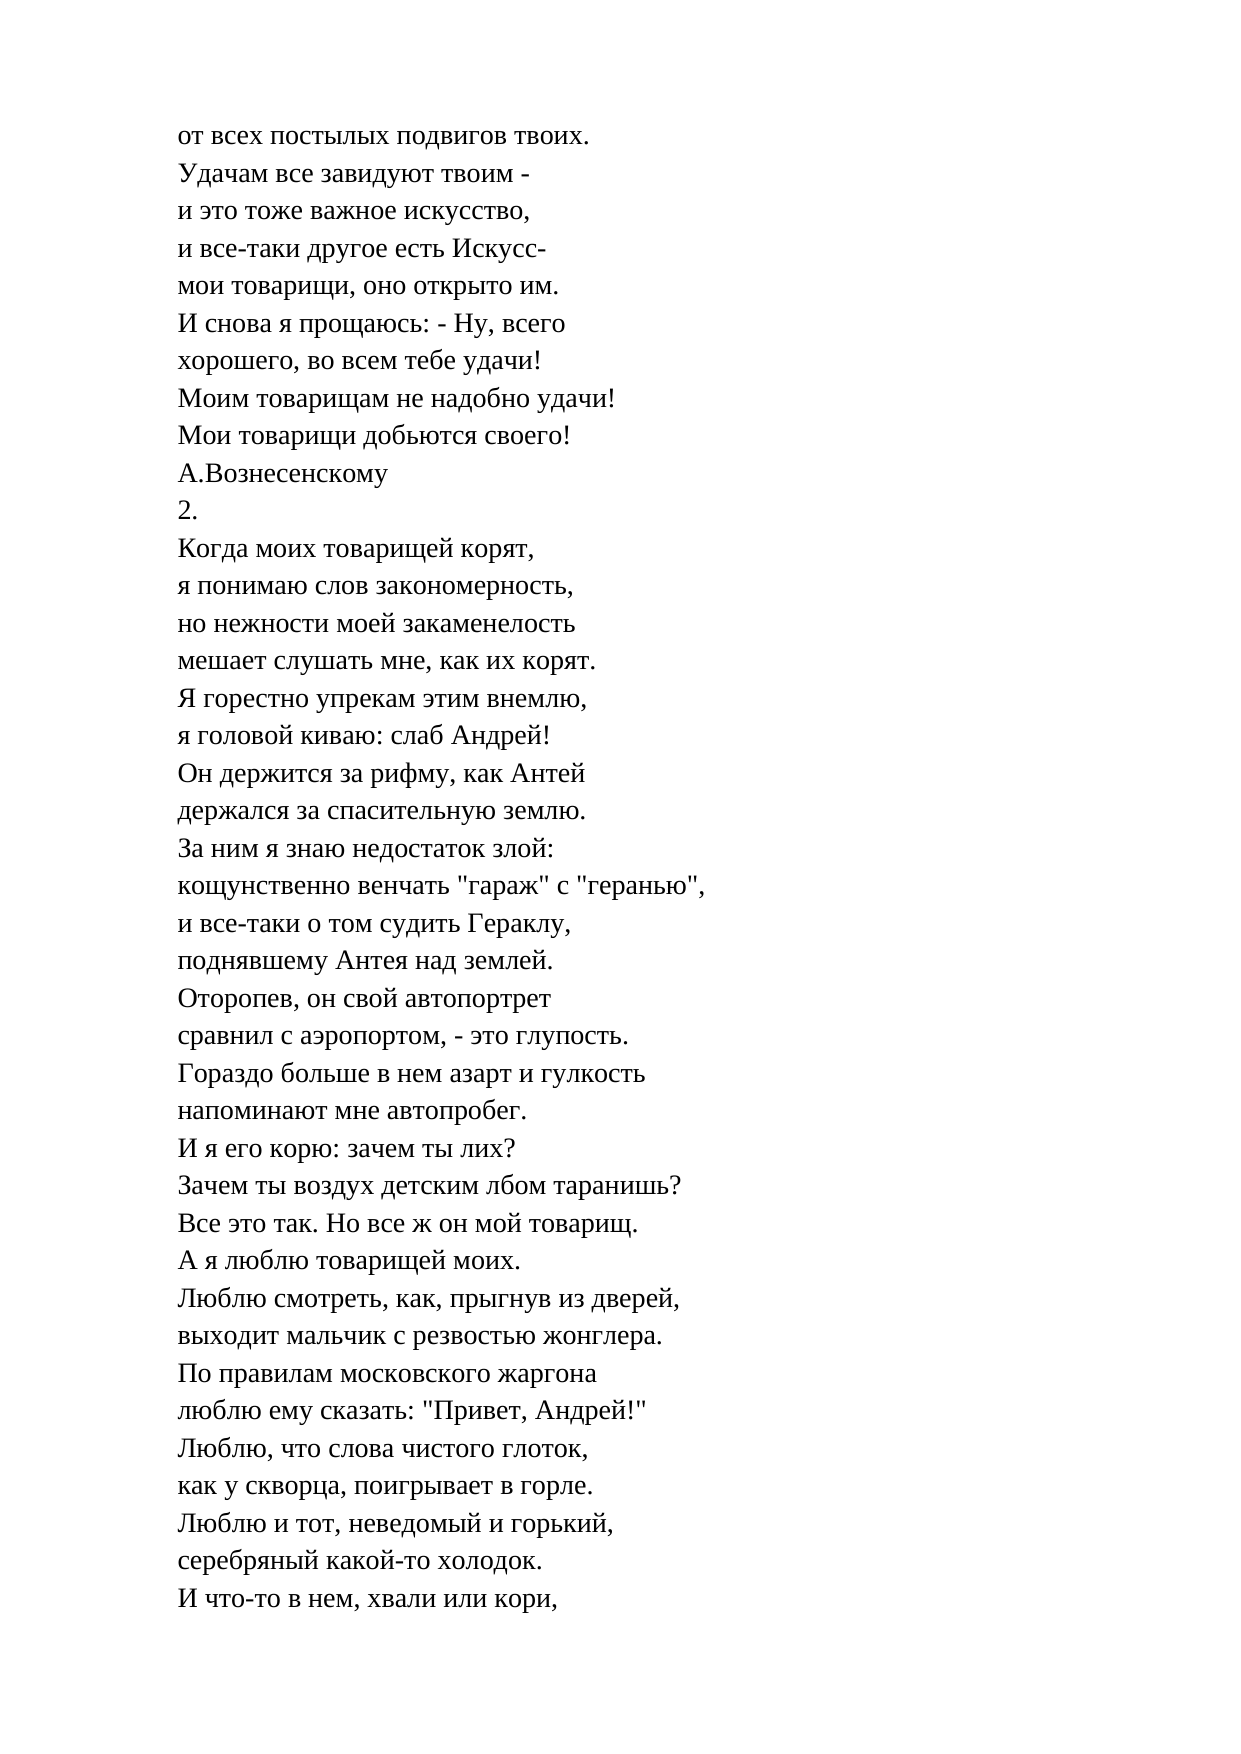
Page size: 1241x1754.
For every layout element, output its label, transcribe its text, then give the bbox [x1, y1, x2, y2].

text Люблю, что слова чистого глоток, [177, 1431, 1152, 1463]
text Оторопев, он свой автопортрет [177, 981, 1152, 1013]
text Гораздо больше в нем азарт и гулкость [177, 1056, 1152, 1088]
text и это тоже важное искусство, [177, 193, 1152, 226]
text серебряный какой-то холодок. [177, 1543, 1152, 1576]
text За ним я знаю недостаток злой: [177, 831, 1152, 863]
text Все это так. Но все ж он мой товарищ. [177, 1206, 1152, 1238]
text 2. [177, 493, 1152, 526]
text И снова я прощаюсь: - Ну, всего [177, 306, 1152, 338]
text держался за спасительную землю. [177, 793, 1152, 826]
text Он держится за рифму, как Антей [177, 756, 1152, 788]
text я понимаю слов закономерность, [177, 568, 1152, 601]
text Зачем ты воздух детским лбом таранишь? [177, 1168, 1152, 1201]
text Когда моих товарищей корят, [177, 531, 1152, 563]
text но нежности моей закаменелость [177, 606, 1152, 638]
text кощунственно венчать "гараж" с "геранью", [177, 868, 1152, 901]
text напоминают мне автопробег. [177, 1093, 1152, 1126]
text Мои товарищи добьются своего! [177, 418, 1152, 451]
text мешает слушать мне, как их корят. [177, 643, 1152, 676]
text А я люблю товарищей моих. [177, 1243, 1152, 1276]
text сравнил с аэропортом, - это глупость. [177, 1018, 1152, 1051]
text По правилам московского жаргона [177, 1356, 1152, 1388]
text хорошего, во всем тебе удачи! [177, 343, 1152, 376]
text и все-таки о том судить Гераклу, [177, 906, 1152, 938]
text люблю ему сказать: "Привет, Андрей!" [177, 1393, 1152, 1426]
text от всех постылых подвигов твоих. [177, 118, 1152, 151]
text Люблю смотреть, как, прыгнув из дверей, [177, 1281, 1152, 1313]
text выходит мальчик с резвостью жонглера. [177, 1318, 1152, 1351]
text и все-таки другое есть Искусс- [177, 231, 1152, 263]
text И я его корю: зачем ты лих? [177, 1131, 1152, 1163]
text А.Вознесенскому [177, 456, 1152, 488]
text я головой киваю: слаб Андрей! [177, 718, 1152, 751]
text Удачам все завидуют твоим - [177, 156, 1152, 188]
text И что-то в нем, хвали или кори, [177, 1581, 1152, 1613]
text Я горестно упрекам этим внемлю, [177, 681, 1152, 713]
text поднявшему Антея над землей. [177, 943, 1152, 976]
text мои товарищи, оно открыто им. [177, 268, 1152, 301]
text Люблю и тот, неведомый и горький, [177, 1506, 1152, 1538]
text Моим товарищам не надобно удачи! [177, 381, 1152, 413]
text как у скворца, поигрывает в горле. [177, 1468, 1152, 1501]
